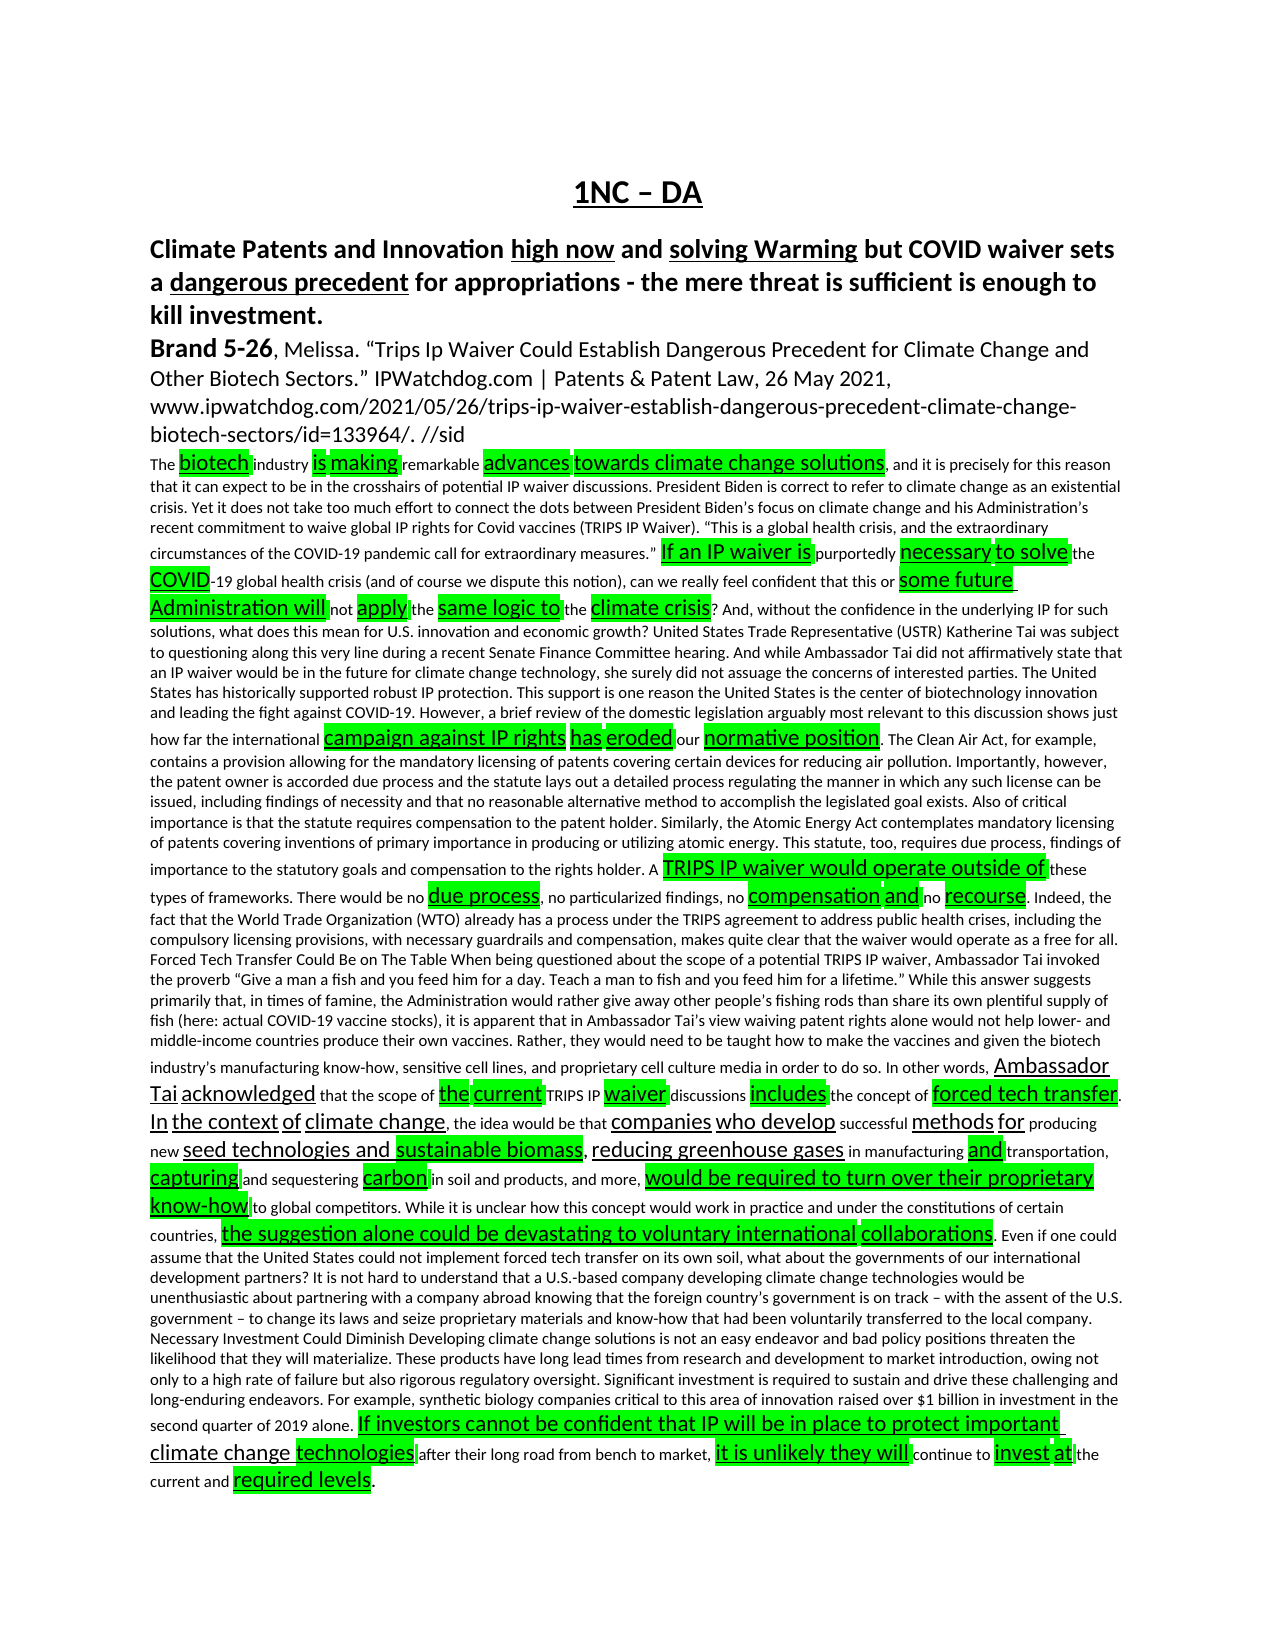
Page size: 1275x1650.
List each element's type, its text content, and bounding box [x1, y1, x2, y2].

text Brand 5-26, Melissa. “Trips Ip Waiver Could Establish Dangerous Precedent for Climate Change and Other Biotech Sectors.” IPWatchdog.com | Patents & Patent Law, 26 May 2021, www.ipwatchdog.com/2021/05/26/trips-ip-waiver-establish-dangerous-precedent-climate-change-biotech-sectors/id=133964/. //sid [150, 331, 1125, 448]
subtitle 1NC – DA [150, 171, 1125, 212]
text The biotech industry is making remarkable advances towards climate change solutions, and it is precisely for this reason that it can expect to be in the crosshairs of potential IP waiver discussions. President Biden is correct to refer to climate change as an existential crisis. Yet it does not take too much effort to connect the dots between President Biden’s focus on climate change and his Administration’s recent commitment to waive global IP rights for Covid vaccines (TRIPS IP Waiver). “This is a global health crisis, and the extraordinary circumstances of the COVID-19 pandemic call for extraordinary measures.” If an IP waiver is purportedly necessary to solve the COVID-19 global health crisis (and of course we dispute this notion), can we really feel confident that this or some future Administration will not apply the same logic to the climate crisis? And, without the confidence in the underlying IP for such solutions, what does this mean for U.S. innovation and economic growth? United States Trade Representative (USTR) Katherine Tai was subject to questioning along this very line during a recent Senate Finance Committee hearing. And while Ambassador Tai did not affirmatively state that an IP waiver would be in the future for climate change technology, she surely did not assuage the concerns of interested parties. The United States has historically supported robust IP protection. This support is one reason the United States is the center of biotechnology innovation and leading the fight against COVID-19. However, a brief review of the domestic legislation arguably most relevant to this discussion shows just how far the international campaign against IP rights has eroded our normative position. The Clean Air Act, for example, contains a provision allowing for the mandatory licensing of patents covering certain devices for reducing air pollution. Importantly, however, the patent owner is accorded due process and the statute lays out a detailed process regulating the manner in which any such license can be issued, including findings of necessity and that no reasonable alternative method to accomplish the legislated goal exists. Also of critical importance is that the statute requires compensation to the patent holder. Similarly, the Atomic Energy Act contemplates mandatory licensing of patents covering inventions of primary importance in producing or utilizing atomic energy. This statute, too, requires due process, findings of importance to the statutory goals and compensation to the rights holder. A TRIPS IP waiver would operate outside of these types of frameworks. There would be no due process, no particularized findings, no compensation and no recourse. Indeed, the fact that the World Trade Organization (WTO) already has a process under the TRIPS agreement to address public health crises, including the compulsory licensing provisions, with necessary guardrails and compensation, makes quite clear that the waiver would operate as a free for all. Forced Tech Transfer Could Be on The Table When being questioned about the scope of a potential TRIPS IP waiver, Ambassador Tai invoked the proverb “Give a man a fish and you feed him for a day. Teach a man to fish and you feed him for a lifetime.” While this answer suggests primarily that, in times of famine, the Administration would rather give away other people’s fishing rods than share its own plentiful supply of fish (here: actual COVID-19 vaccine stocks), it is apparent that in Ambassador Tai’s view waiving patent rights alone would not help lower- and middle-income countries produce their own vaccines. Rather, they would need to be taught how to make the vaccines and given the biotech industry’s manufacturing know-how, sensitive cell lines, and proprietary cell culture media in order to do so. In other words, Ambassador Tai acknowledged that the scope of the current TRIPS IP waiver discussions includes the concept of forced tech transfer. In the context of climate change, the idea would be that companies who develop successful methods for producing new seed technologies and sustainable biomass, reducing greenhouse gases in manufacturing and transportation, capturing and sequestering carbon in soil and products, and more, would be required to turn over their proprietary know-how to global competitors. While it is unclear how this concept would work in practice and under the constitutions of certain countries, the suggestion alone could be devastating to voluntary international collaborations. Even if one could assume that the United States could not implement forced tech transfer on its own soil, what about the governments of our international development partners? It is not hard to understand that a U.S.-based company developing climate change technologies would be unenthusiastic about partnering with a company abroad knowing that the foreign country’s government is on track – with the assent of the U.S. government – to change its laws and seize proprietary materials and know-how that had been voluntarily transferred to the local company. Necessary Investment Could Diminish Developing climate change solutions is not an easy endeavor and bad policy positions threaten the likelihood that they will materialize. These products have long lead times from research and development to market introduction, owing not only to a high rate of failure but also rigorous regulatory oversight. Significant investment is required to sustain and drive these challenging and long-enduring endeavors. For example, synthetic biology companies critical to this area of innovation raised over $1 billion in investment in the second quarter of 2019 alone. If investors cannot be confident that IP will be in place to protect important climate change technologies after their long road from bench to market, it is unlikely they will continue to invest at the current and required levels. [150, 448, 1125, 1494]
subtitle Climate Patents and Innovation high now and solving Warming but COVID waiver sets a dangerous precedent for appropriations - the mere threat is sufficient is enough to kill investment. [150, 232, 1125, 331]
